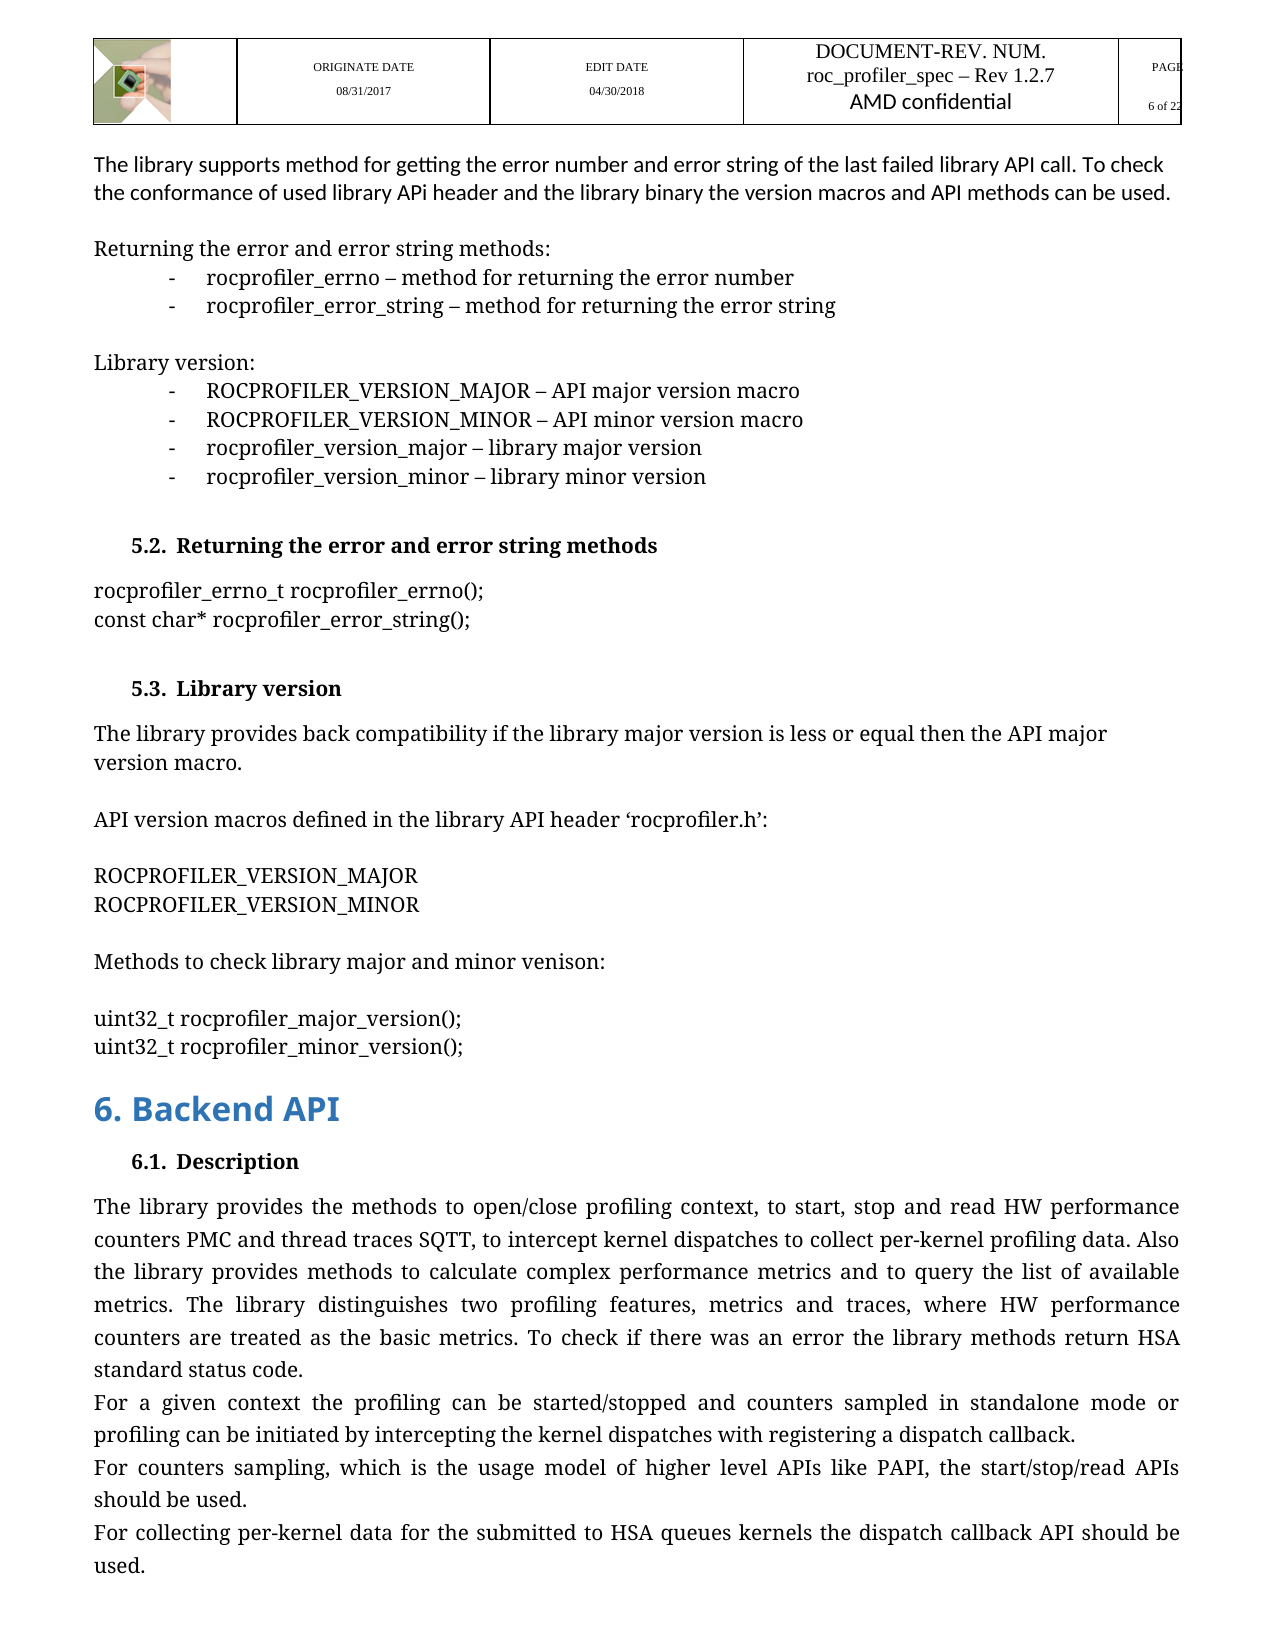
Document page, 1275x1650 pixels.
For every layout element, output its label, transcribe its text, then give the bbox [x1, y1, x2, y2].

list API version macros defined in the library API header ‘rocprofiler.h’: [94, 805, 1181, 833]
list rocprofiler_errno – method for returning the error number [169, 263, 1181, 291]
list Methods to check library major and minor venison: [94, 947, 1181, 975]
list The library provides back compatibility if the library major version is less or equal then the API major version macro. [94, 719, 1181, 776]
list ROCPROFILER_VERSION_MAJOR – API major version macro [169, 377, 1181, 405]
list ROCPROFILER_VERSION_MAJOR [94, 862, 1181, 890]
text Library version: [94, 348, 1181, 377]
subtitle Library version [131, 674, 1181, 703]
text The library supports method for getting the error number and error string of the last failed library API call. To check the conformance of used library APi header and the library binary the version macros and API methods can be used. [94, 150, 1181, 206]
list ROCPROFILER_VERSION_MINOR [94, 890, 1181, 918]
list ROCPROFILER_VERSION_MINOR – API minor version macro [169, 405, 1181, 433]
subtitle Backend API [94, 1086, 1181, 1131]
text For counters sampling, which is the usage model of higher level APIs like PAPI, the start/stop/read APIs should be used. [94, 1453, 1181, 1514]
list uint32_t rocprofiler_major_version(); [94, 1004, 1181, 1032]
list rocprofiler_version_major – library major version [169, 433, 1181, 462]
list rocprofiler_errno_t rocprofiler_errno(); [94, 576, 1181, 605]
text For a given context the profiling can be started/stopped and counters sampled in standalone mode or profiling can be initiated by intercepting the kernel dispatches with registering a dispatch callback. [94, 1388, 1181, 1449]
list rocprofiler_version_minor – library minor version [169, 462, 1181, 490]
list uint32_t rocprofiler_minor_version(); [94, 1032, 1181, 1061]
text The library provides the methods to open/close profiling context, to start, stop and read HW performance counters PMC and thread traces SQTT, to intercept kernel dispatches to collect per-kernel profiling data. Also the library provides methods to calculate complex performance metrics and to query the list of available metrics. The library distinguishes two profiling features, metrics and traces, where HW performance counters are treated as the basic metrics. To check if there was an error the library methods return HSA standard status code. [94, 1192, 1181, 1384]
list rocprofiler_error_string – method for returning the error string [169, 291, 1181, 320]
list const char* rocprofiler_error_string(); [94, 605, 1181, 633]
subtitle Description [131, 1147, 1181, 1176]
text For collecting per-kernel data for the submitted to HSA queues kernels the dispatch callback API should be used. [94, 1518, 1181, 1579]
list Returning the error and error string methods: [94, 234, 1181, 263]
picture [93, 39, 184, 124]
subtitle Returning the error and error string methods [131, 531, 1181, 560]
